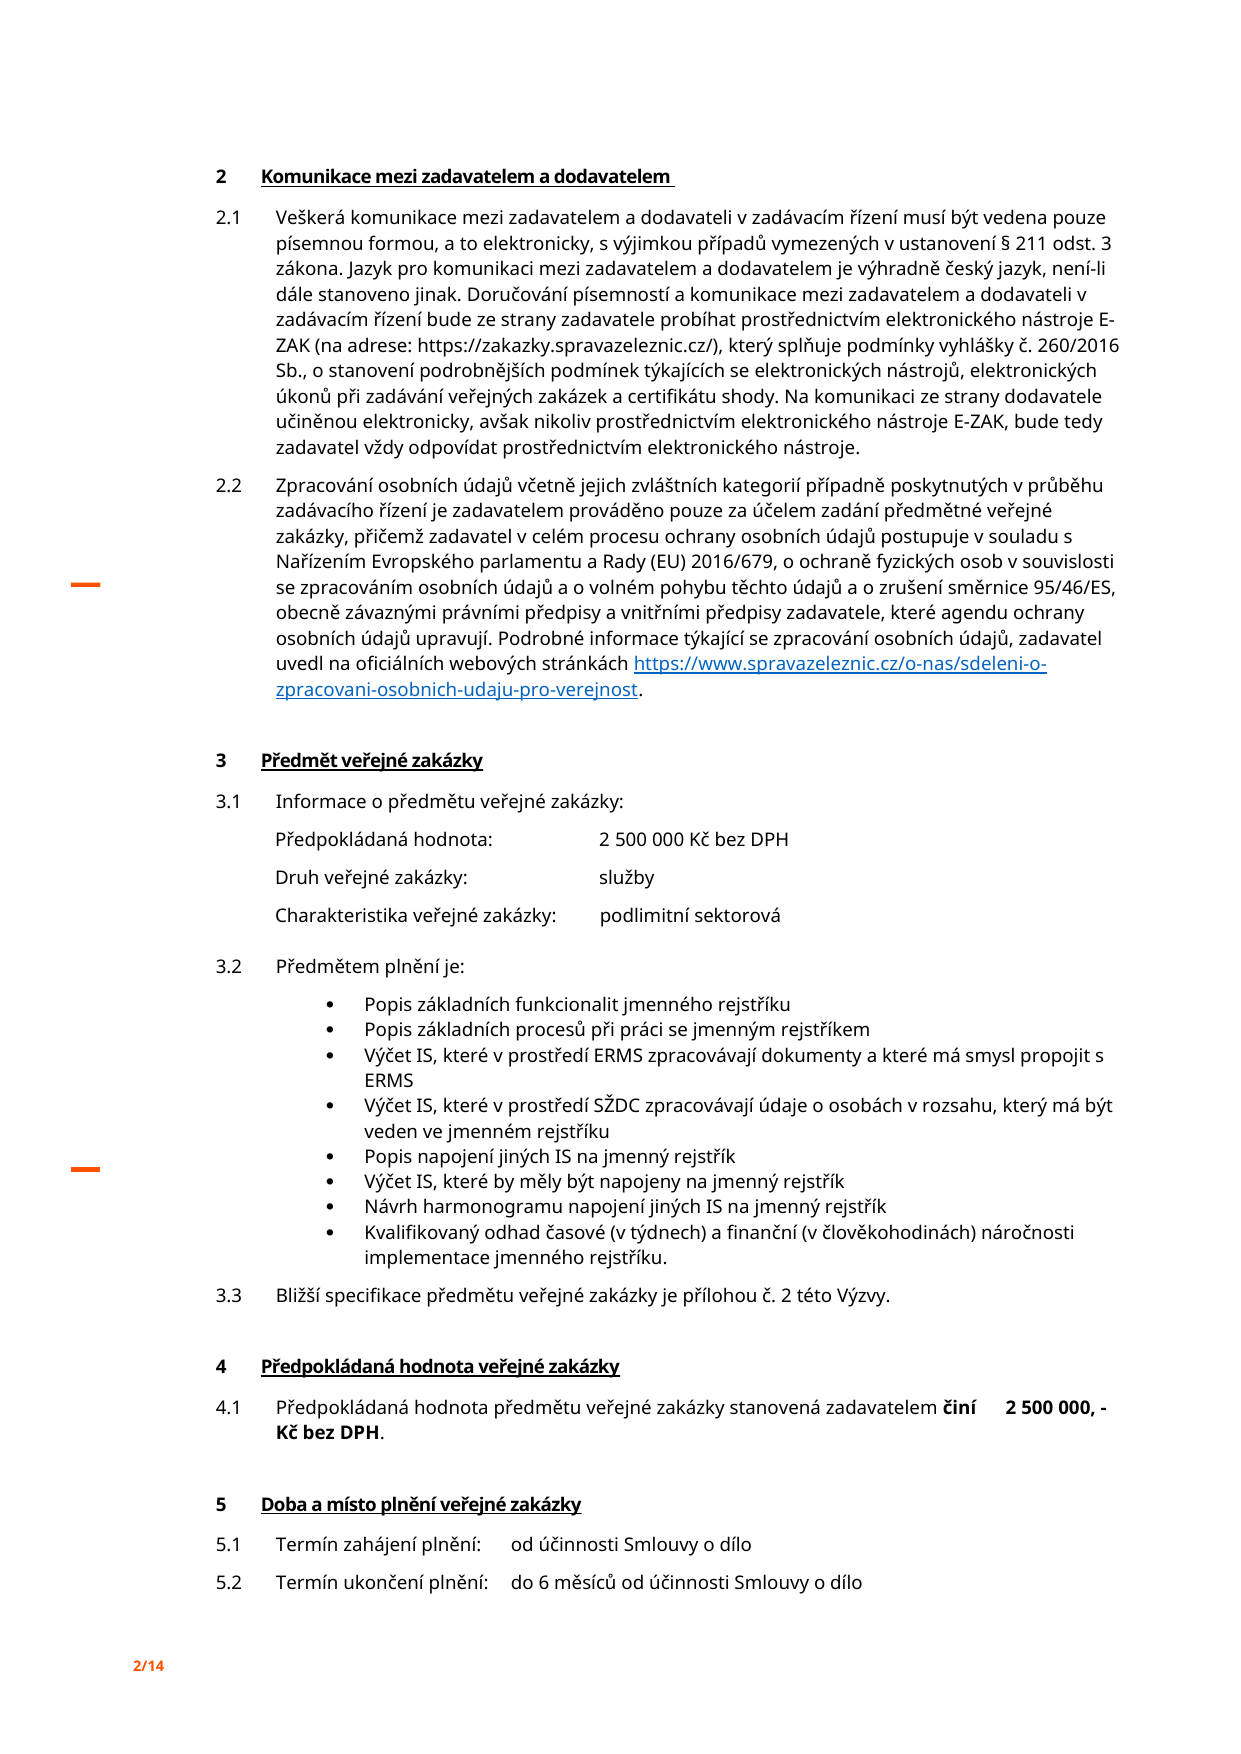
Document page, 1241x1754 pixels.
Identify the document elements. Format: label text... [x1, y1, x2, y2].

subtitle Bližší specifikace předmětu veřejné zakázky je přílohou č. 2 této Výzvy. [216, 1282, 1122, 1308]
subtitle Komunikace mezi zadavatelem a dodavatelem [216, 164, 1122, 189]
subtitle Termín ukončení plnění: do 6 měsíců od účinnosti Smlouvy o dílo [216, 1569, 1122, 1595]
subtitle Předmětem plnění je: [216, 953, 1122, 979]
list Popis základních procesů při práci se jmenným rejstříkem [327, 1017, 1119, 1042]
subtitle Doba a místo plnění veřejné zakázky [216, 1491, 1122, 1516]
subtitle Předpokládaná hodnota předmětu veřejné zakázky stanovená zadavatelem činí 2 500 000, - Kč bez DPH. [216, 1394, 1122, 1445]
list Výčet IS, které v prostředí SŽDC zpracovávají údaje o osobách v rozsahu, který má být veden ve jmenném rejstříku [327, 1092, 1119, 1143]
text Předpokládaná hodnota: 2 500 000 Kč bez DPH [275, 826, 1122, 852]
list Popis základních funkcionalit jmenného rejstříku [327, 991, 1119, 1017]
subtitle Předpokládaná hodnota veřejné zakázky [216, 1353, 1122, 1379]
list Návrh harmonogramu napojení jiných IS na jmenný rejstřík [327, 1194, 1119, 1219]
subtitle Předmět veřejné zakázky [216, 747, 1122, 773]
subtitle Zpracování osobních údajů včetně jejich zvláštních kategorií případně poskytnutých v průběhu zadávacího řízení je zadavatelem prováděno pouze za účelem zadání předmětné veřejné zakázky, přičemž zadavatel v celém procesu ochrany osobních údajů postupuje v souladu s Nařízením Evropského parlamentu a Rady (EU) 2016/679, o ochraně fyzických osob v souvislosti se zpracováním osobních údajů a o volném pohybu těchto údajů a o zrušení směrnice 95/46/ES, obecně závaznými právními předpisy a vnitřními předpisy zadavatele, které agendu ochrany osobních údajů upravují. Podrobné informace týkající se zpracování osobních údajů, zadavatel uvedl na oficiálních webových stránkách https://www.spravazeleznic.cz/o-nas/sdeleni-o-zpracovani-osobnich-udaju-pro-verejnost. [216, 472, 1122, 702]
list Výčet IS, které v prostředí ERMS zpracovávají dokumenty a které má smysl propojit s ERMS [327, 1042, 1119, 1092]
subtitle Veškerá komunikace mezi zadavatelem a dodavateli v zadávacím řízení musí být vedena pouze písemnou formou, a to elektronicky, s výjimkou případů vymezených v ustanovení § 211 odst. 3 zákona. Jazyk pro komunikaci mezi zadavatelem a dodavatelem je výhradně český jazyk, není-li dále stanoveno jinak. Doručování písemností a komunikace mezi zadavatelem a dodavateli v zadávacím řízení bude ze strany zadavatele probíhat prostřednictvím elektronického nástroje E-ZAK (na adrese: https://zakazky.spravazeleznic.cz/), který splňuje podmínky vyhlášky č. 260/2016 Sb., o stanovení podrobnějších podmínek týkajících se elektronických nástrojů, elektronických úkonů při zadávání veřejných zakázek a certifikátu shody. Na komunikaci ze strany dodavatele učiněnou elektronicky, avšak nikoliv prostřednictvím elektronického nástroje E-ZAK, bude tedy zadavatel vždy odpovídat prostřednictvím elektronického nástroje. [216, 204, 1122, 459]
list Výčet IS, které by měly být napojeny na jmenný rejstřík [327, 1168, 1119, 1194]
subtitle Informace o předmětu veřejné zakázky: [216, 788, 1122, 813]
list Popis napojení jiných IS na jmenný rejstřík [327, 1143, 1119, 1168]
subtitle Termín zahájení plnění: od účinnosti Smlouvy o dílo [216, 1531, 1122, 1557]
list Kvalifikovaný odhad časové (v týdnech) a finanční (v člověkohodinách) náročnosti implementace jmenného rejstříku. [327, 1219, 1119, 1270]
text Druh veřejné zakázky: služby [275, 864, 1122, 890]
text Charakteristika veřejné zakázky: podlimitní sektorová [275, 902, 1122, 928]
